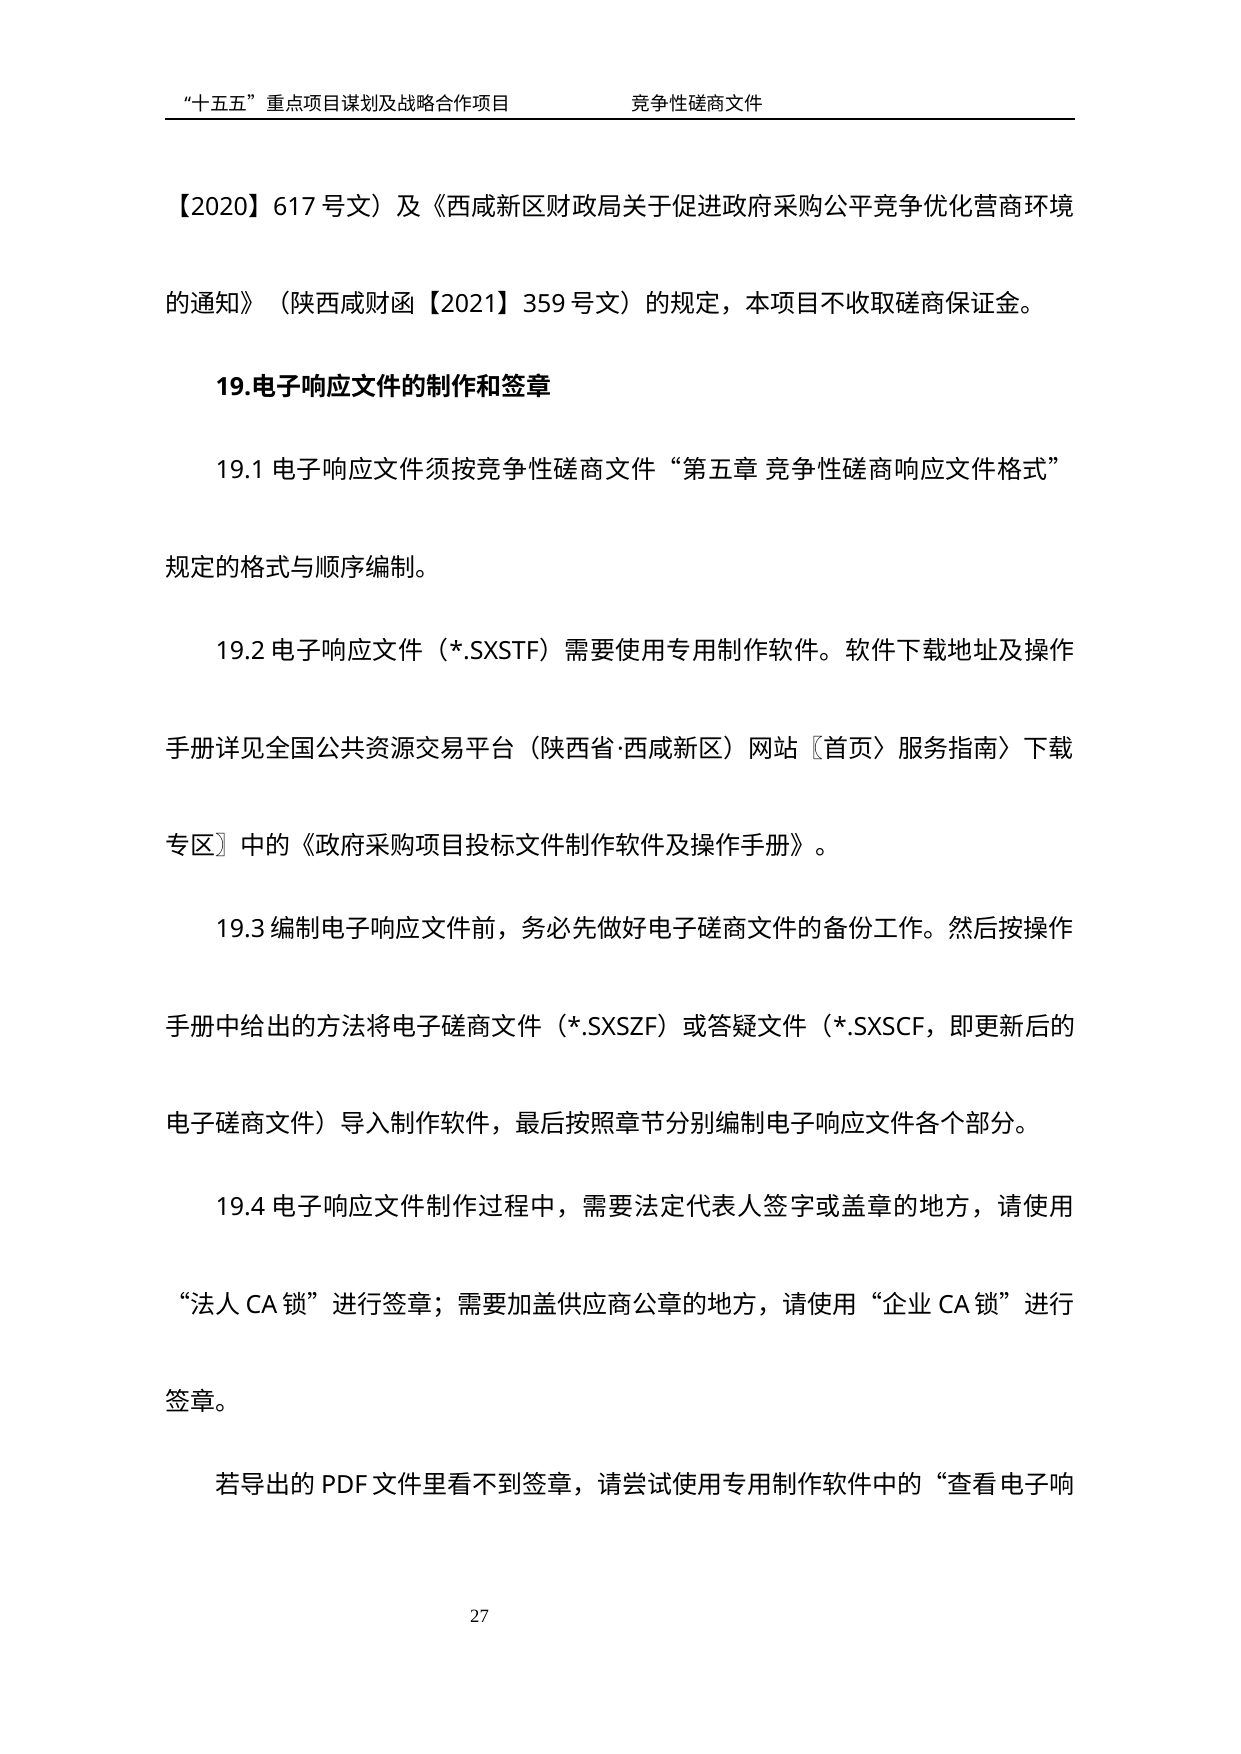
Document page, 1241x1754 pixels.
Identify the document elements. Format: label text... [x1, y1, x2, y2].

text 19.3编制电子响应文件前，务必先做好电子磋商文件的备份工作。然后按操作手册中给出的方法将电子磋商文件（*.SXSZF）或答疑文件（*.SXSCF，即更新后的电子磋商文件）导入制作软件，最后按照章节分别编制电子响应文件各个部分。 [165, 894, 1075, 1154]
text 19.电子响应文件的制作和签章 [165, 352, 1075, 417]
text 19.1电子响应文件须按竞争性磋商文件“第五章 竞争性磋商响应文件格式”规定的格式与顺序编制。 [165, 436, 1075, 598]
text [165, 1451, 1075, 1516]
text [165, 172, 1075, 334]
text 19.2电子响应文件（*.SXSTF）需要使用专用制作软件。软件下载地址及操作手册详见全国公共资源交易平台（陕西省·西咸新区）网站〖首页〉服务指南〉下载专区〗中的《政府采购项目投标文件制作软件及操作手册》。 [165, 616, 1075, 876]
text 19.4电子响应文件制作过程中，需要法定代表人签字或盖章的地方，请使用“法人CA锁”进行签章；需要加盖供应商公章的地方，请使用“企业CA锁”进行签章。 [165, 1172, 1075, 1432]
